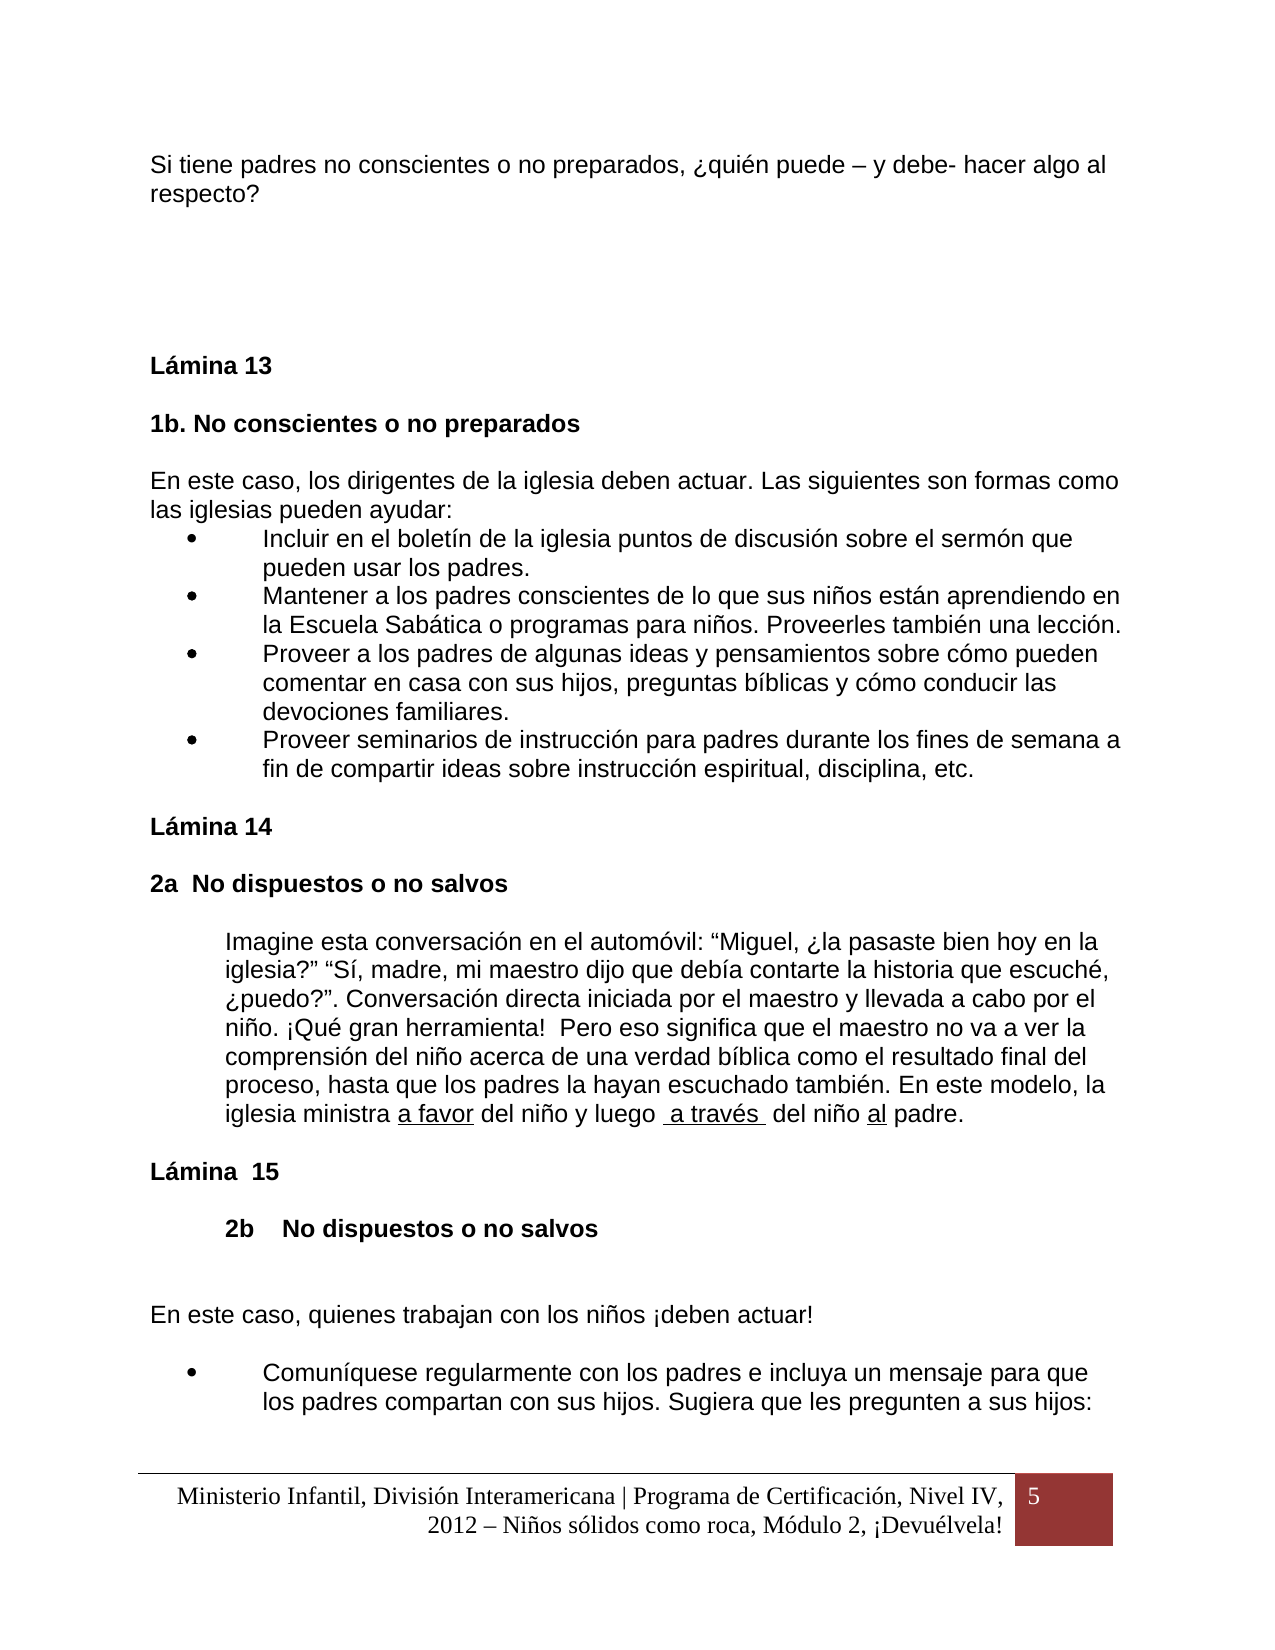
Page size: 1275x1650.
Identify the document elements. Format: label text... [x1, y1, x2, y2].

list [187, 1358, 1125, 1416]
text 2a No dispuestos o no salvos [150, 869, 1125, 898]
text Lámina 14 [150, 812, 1125, 840]
text Si tiene padres no conscientes o no preparados, ¿quién puede – y debe- hacer algo al respecto? [150, 150, 1125, 207]
text Lámina 13 [150, 351, 1125, 380]
list Proveer a los padres de algunas ideas y pensamientos sobre cómo pueden comentar en casa con sus hijos, preguntas bíblicas y cómo conducir las devociones familiares. [187, 639, 1125, 725]
list Incluir en el boletín de la iglesia puntos de discusión sobre el sermón que pueden usar los padres. [187, 524, 1125, 581]
text Imagine esta conversación en el automóvil: “Miguel, ¿la pasaste bien hoy en la iglesia?” “Sí, madre, mi maestro dijo que debía contarte la historia que escuché, ¿puedo?”. Conversación directa iniciada por el maestro y llevada a cabo por el niño. ¡Qué gran herramienta! Pero eso significa que el maestro no va a ver la comprensión del niño acerca de una verdad bíblica como el resultado final del proceso, hasta que los padres la hayan escuchado también. En este modelo, la iglesia ministra a favor del niño y luego a través del niño al padre. [225, 927, 1125, 1128]
text 2b No dispuestos o no salvos [150, 1214, 1125, 1243]
list Proveer seminarios de instrucción para padres durante los fines de semana a fin de compartir ideas sobre instrucción espiritual, disciplina, etc. [187, 725, 1125, 783]
text Lámina 15 [150, 1157, 1125, 1185]
text En este caso, quienes trabajan con los niños ¡deben actuar! [150, 1300, 1125, 1329]
text 1b. No conscientes o no preparados [150, 409, 1125, 437]
list Mantener a los padres conscientes de lo que sus niños están aprendiendo en la Escuela Sabática o programas para niños. Proveerles también una lección. [187, 581, 1125, 639]
text En este caso, los dirigentes de la iglesia deben actuar. Las siguientes son formas como las iglesias pueden ayudar: [150, 466, 1125, 524]
